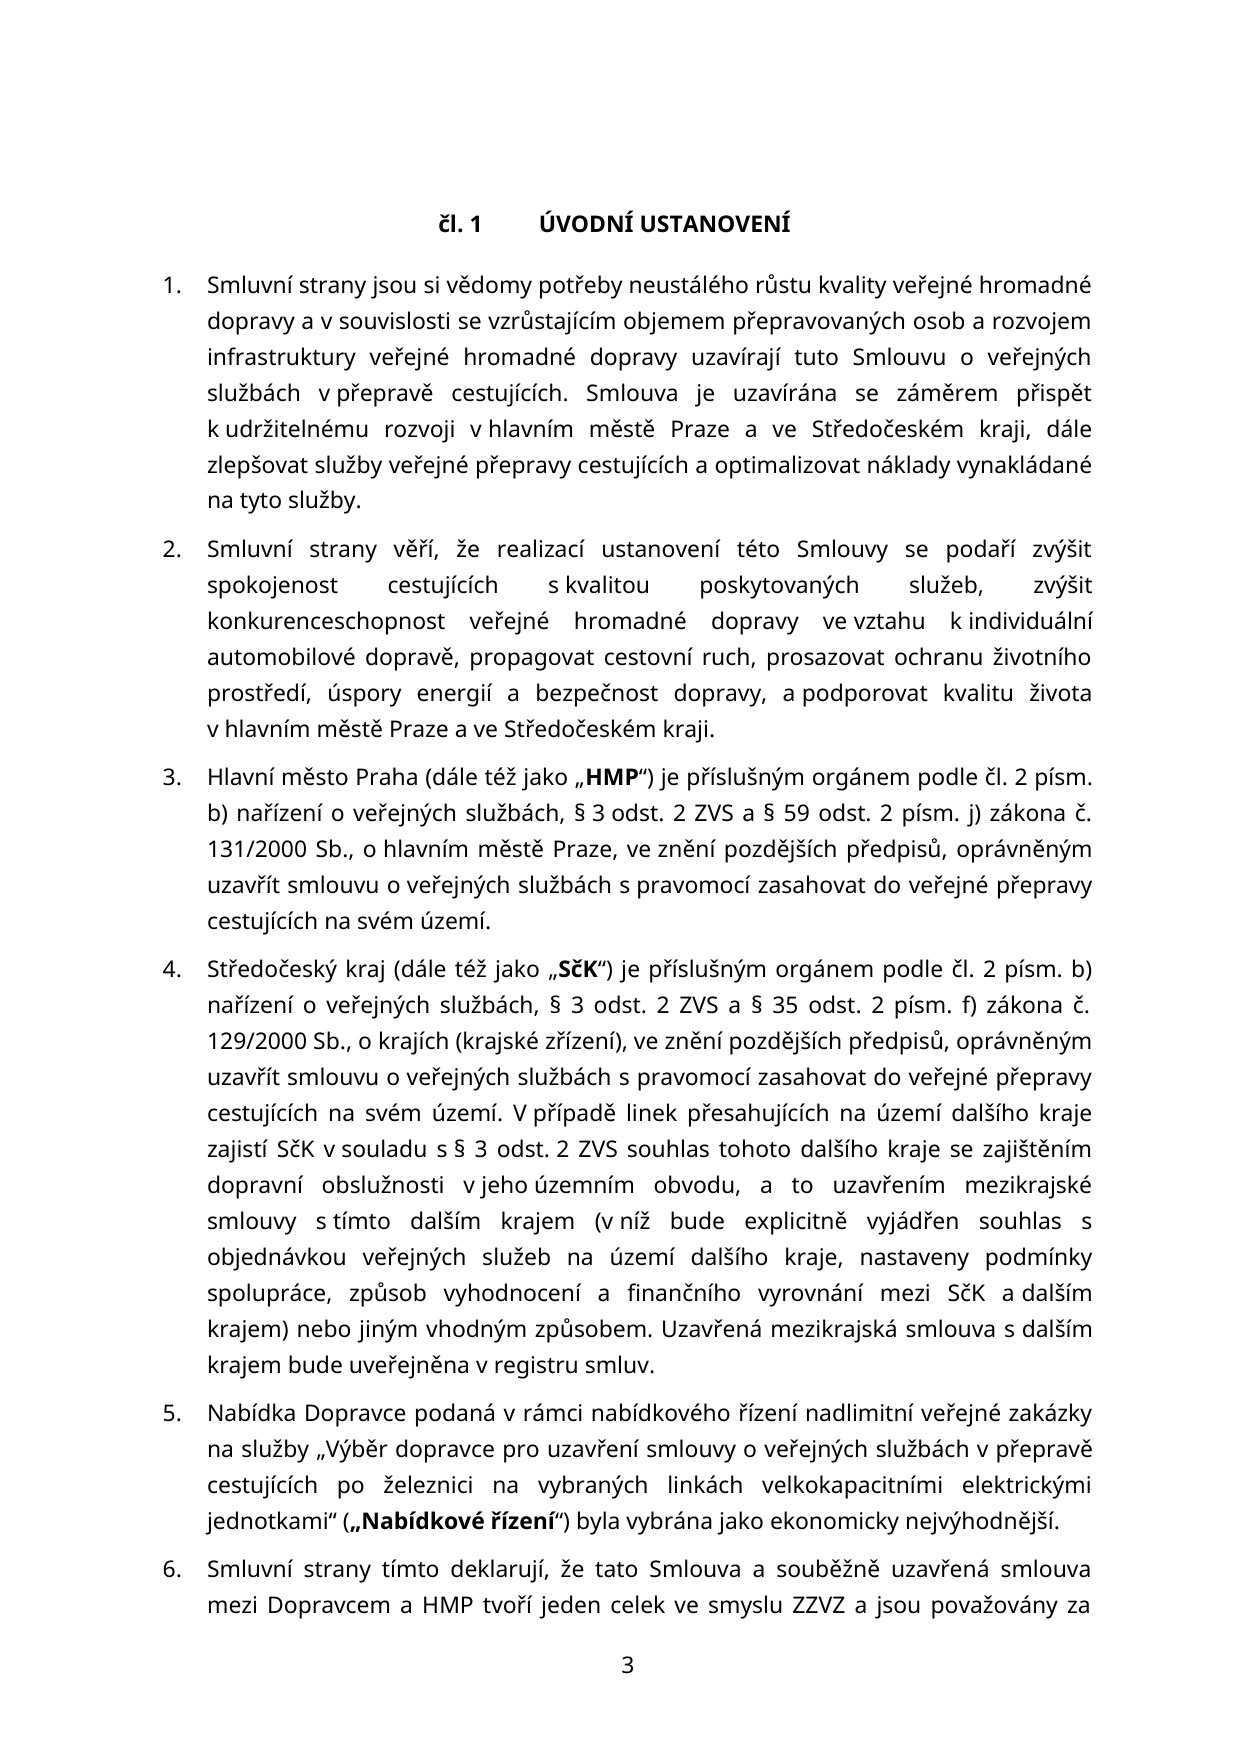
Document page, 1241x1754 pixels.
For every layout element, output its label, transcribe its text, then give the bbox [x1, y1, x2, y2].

list Středočeský kraj (dále též jako „SčK“) je příslušným orgánem podle čl. 2 písm. b) nařízení o veřejných službách, § 3 odst. 2 ZVS a § 35 odst. 2 písm. f) zákona č. 129/2000 Sb., o krajích (krajské zřízení), ve znění pozdějších předpisů, oprávněným uzavřít smlouvu o veřejných službách s pravomocí zasahovat do veřejné přepravy cestujících na svém území. V případě linek přesahujících na území dalšího kraje zajistí SčK v souladu s § 3 odst. 2 ZVS souhlas tohoto dalšího kraje se zajištěním dopravní obslužnosti v jeho územním obvodu, a to uzavřením mezikrajské smlouvy s tímto dalším krajem (v níž bude explicitně vyjádřen souhlas s objednávkou veřejných služeb na území dalšího kraje, nastaveny podmínky spolupráce, způsob vyhodnocení a finančního vyrovnání mezi SčK a dalším krajem) nebo jiným vhodným způsobem. Uzavřená mezikrajská smlouva s dalším krajem bude uveřejněna v registru smluv. [162, 953, 1093, 1380]
subtitle ÚVODNÍ USTANOVENÍ [162, 208, 1093, 239]
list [162, 1553, 1093, 1620]
list Smluvní strany jsou si vědomy potřeby neustálého růstu kvality veřejné hromadné dopravy a v souvislosti se vzrůstajícím objemem přepravovaných osob a rozvojem infrastruktury veřejné hromadné dopravy uzavírají tuto Smlouvu o veřejných službách v přepravě cestujících. Smlouva je uzavírána se záměrem přispět k udržitelnému rozvoji v hlavním městě Praze a ve Středočeském kraji, dále zlepšovat služby veřejné přepravy cestujících a optimalizovat náklady vynakládané na tyto služby. [162, 269, 1093, 516]
list Nabídka Dopravce podaná v rámci nabídkového řízení nadlimitní veřejné zakázky na služby „Výběr dopravce pro uzavření smlouvy o veřejných službách v přepravě cestujících po železnici na vybraných linkách velkokapacitními elektrickými jednotkami“ („Nabídkové řízení“) byla vybrána jako ekonomicky nejvýhodnější. [162, 1397, 1093, 1536]
list Hlavní město Praha (dále též jako „HMP“) je příslušným orgánem podle čl. 2 písm. b) nařízení o veřejných službách, § 3 odst. 2 ZVS a § 59 odst. 2 písm. j) zákona č. 131/2000 Sb., o hlavním městě Praze, ve znění pozdějších předpisů, oprávněným uzavřít smlouvu o veřejných službách s pravomocí zasahovat do veřejné přepravy cestujících na svém území. [162, 761, 1093, 936]
list Smluvní strany věří, že realizací ustanovení této Smlouvy se podaří zvýšit spokojenost cestujících s kvalitou poskytovaných služeb, zvýšit konkurenceschopnost veřejné hromadné dopravy ve vztahu k individuální automobilové dopravě, propagovat cestovní ruch, prosazovat ochranu životního prostředí, úspory energií a bezpečnost dopravy, a podporovat kvalitu života v hlavním městě Praze a ve Středočeském kraji. [162, 533, 1093, 744]
